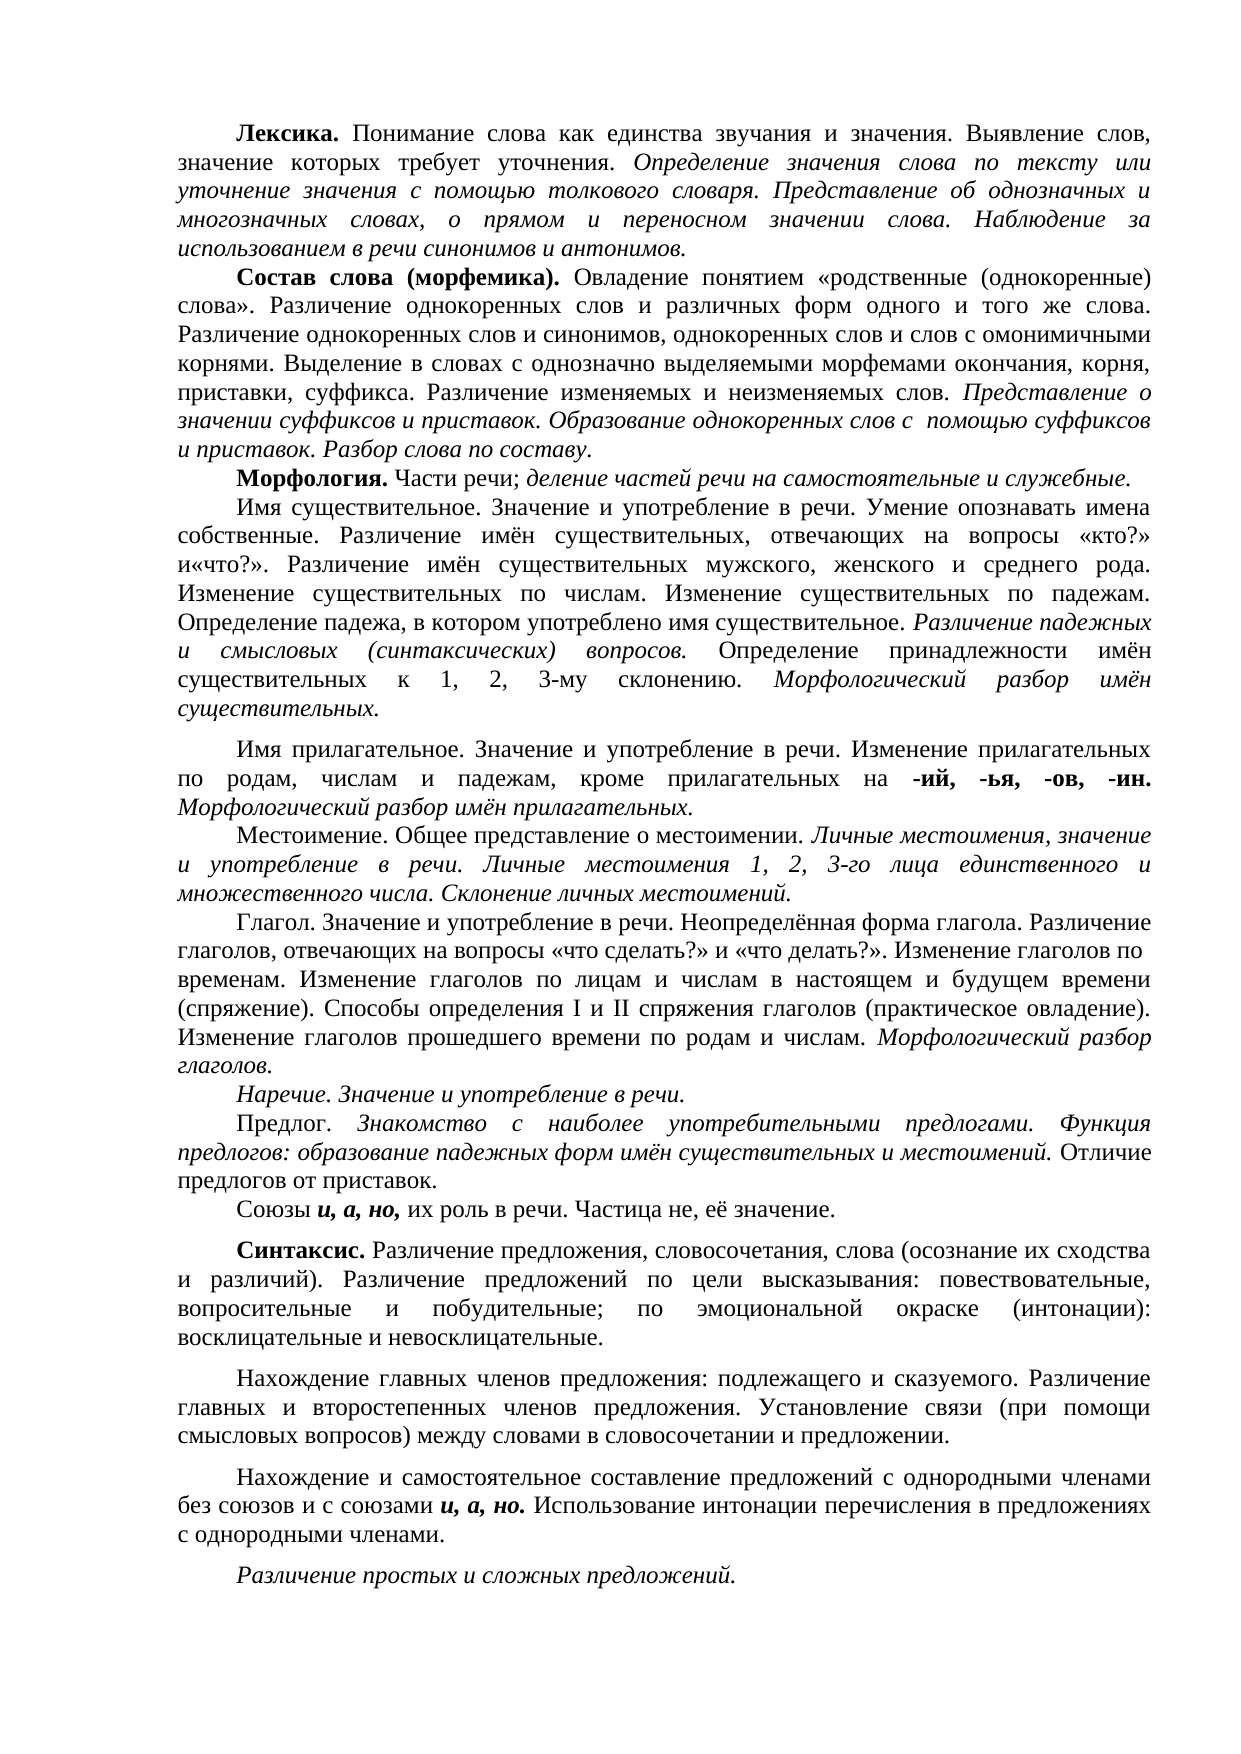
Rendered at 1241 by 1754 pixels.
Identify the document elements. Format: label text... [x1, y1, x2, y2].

text Местоимение. Общее представление о местоимении. Личные местоимения, значение и употребление в речи. Личные местоимения 1, 2, 3-го лица единственного и множественного числа. Склонение личных местоимений. [177, 821, 1152, 907]
text Нахождение и самостоятельное составление предложений с однородными членами без союзов и с союзами и, а, но. Использование интонации перечисления в предложениях с однородными членами. [177, 1462, 1152, 1548]
text Различение простых и сложных предложений. [177, 1561, 1152, 1589]
text Предлог. Знакомство с наиболее употребительными предлогами. Функция предлогов: образование падежных форм имён существительных и местоимений. Отличие предлогов от приставок. [177, 1108, 1152, 1194]
text Наречие. Значение и употребление в речи. [177, 1079, 1152, 1108]
text Морфология. Части речи; деление частей речи на самостоятельные и служебные. [177, 463, 1152, 492]
text Состав слова (морфемика). Овладение понятием «родственные (однокоренные) слова». Различение однокоренных слов и различных форм одного и того же слова. Различение однокоренных слов и синонимов, однокоренных слов и слов с омонимичными корнями. Выделение в словах с однозначно выделяемыми морфемами окончания, корня, приставки, суффикса. Различение изменяемых и неизменяемых слов. Представление о значении суффиксов и приставок. Образование однокоренных слов с помощью суффиксов и приставок. Разбор слова по составу. [177, 262, 1152, 463]
text Синтаксис. Различение предложения, словосочетания, слова (осознание их сходства и различий). Различение предложений по цели высказывания: повествовательные, вопросительные и побудительные; по эмоциональной окраске (интонации): восклицательные и невосклицательные. [177, 1236, 1152, 1351]
text Союзы и, а, но, их роль в речи. Частица не, её значение. [177, 1194, 1152, 1223]
text Глагол. Значение и употребление в речи. Неопределённая форма глагола. Различение глаголов, отвечающих на вопросы «что сделать?» и «что делать?». Изменение глаголов по [177, 907, 1152, 964]
text временам. Изменение глаголов по лицам и числам в настоящем и будущем времени (спряжение). Способы определения I и II спряжения глаголов (практическое овладение). Изменение глаголов прошедшего времени по родам и числам. Морфологический разбор глаголов. [177, 964, 1152, 1079]
text Нахождение главных членов предложения: подлежащего и сказуемого. Различение главных и второстепенных членов предложения. Установление связи (при помощи смысловых вопросов) между словами в словосочетании и предложении. [177, 1363, 1152, 1449]
text Имя существительное. Значение и употребление в речи. Умение опознавать имена собственные. Различение имён существительных, отвечающих на вопросы «кто?» и«что?». Различение имён существительных мужского, женского и среднего рода. Изменение существительных по числам. Изменение существительных по падежам. Определение падежа, в котором употреблено имя существительное. Различение падежных и смысловых (синтаксических) вопросов. Определение принадлежности имён существительных к 1, 2, 3-му склонению. Морфологический разбор имён существительных. [177, 492, 1152, 722]
text Имя прилагательное. Значение и употребление в речи. Изменение прилагательных по родам, числам и падежам, кроме прилагательных на -ий, -ья, -ов, -ин. Морфологический разбор имён прилагательных. [177, 734, 1152, 821]
text Лексика. Понимание слова как единства звучания и значения. Выявление слов, значение которых требует уточнения. Определение значения слова по тексту или уточнение значения с помощью толкового словаря. Представление об однозначных и многозначных словах, о прямом и переносном значении слова. Наблюдение за использованием в речи синонимов и антонимов. [177, 118, 1152, 262]
